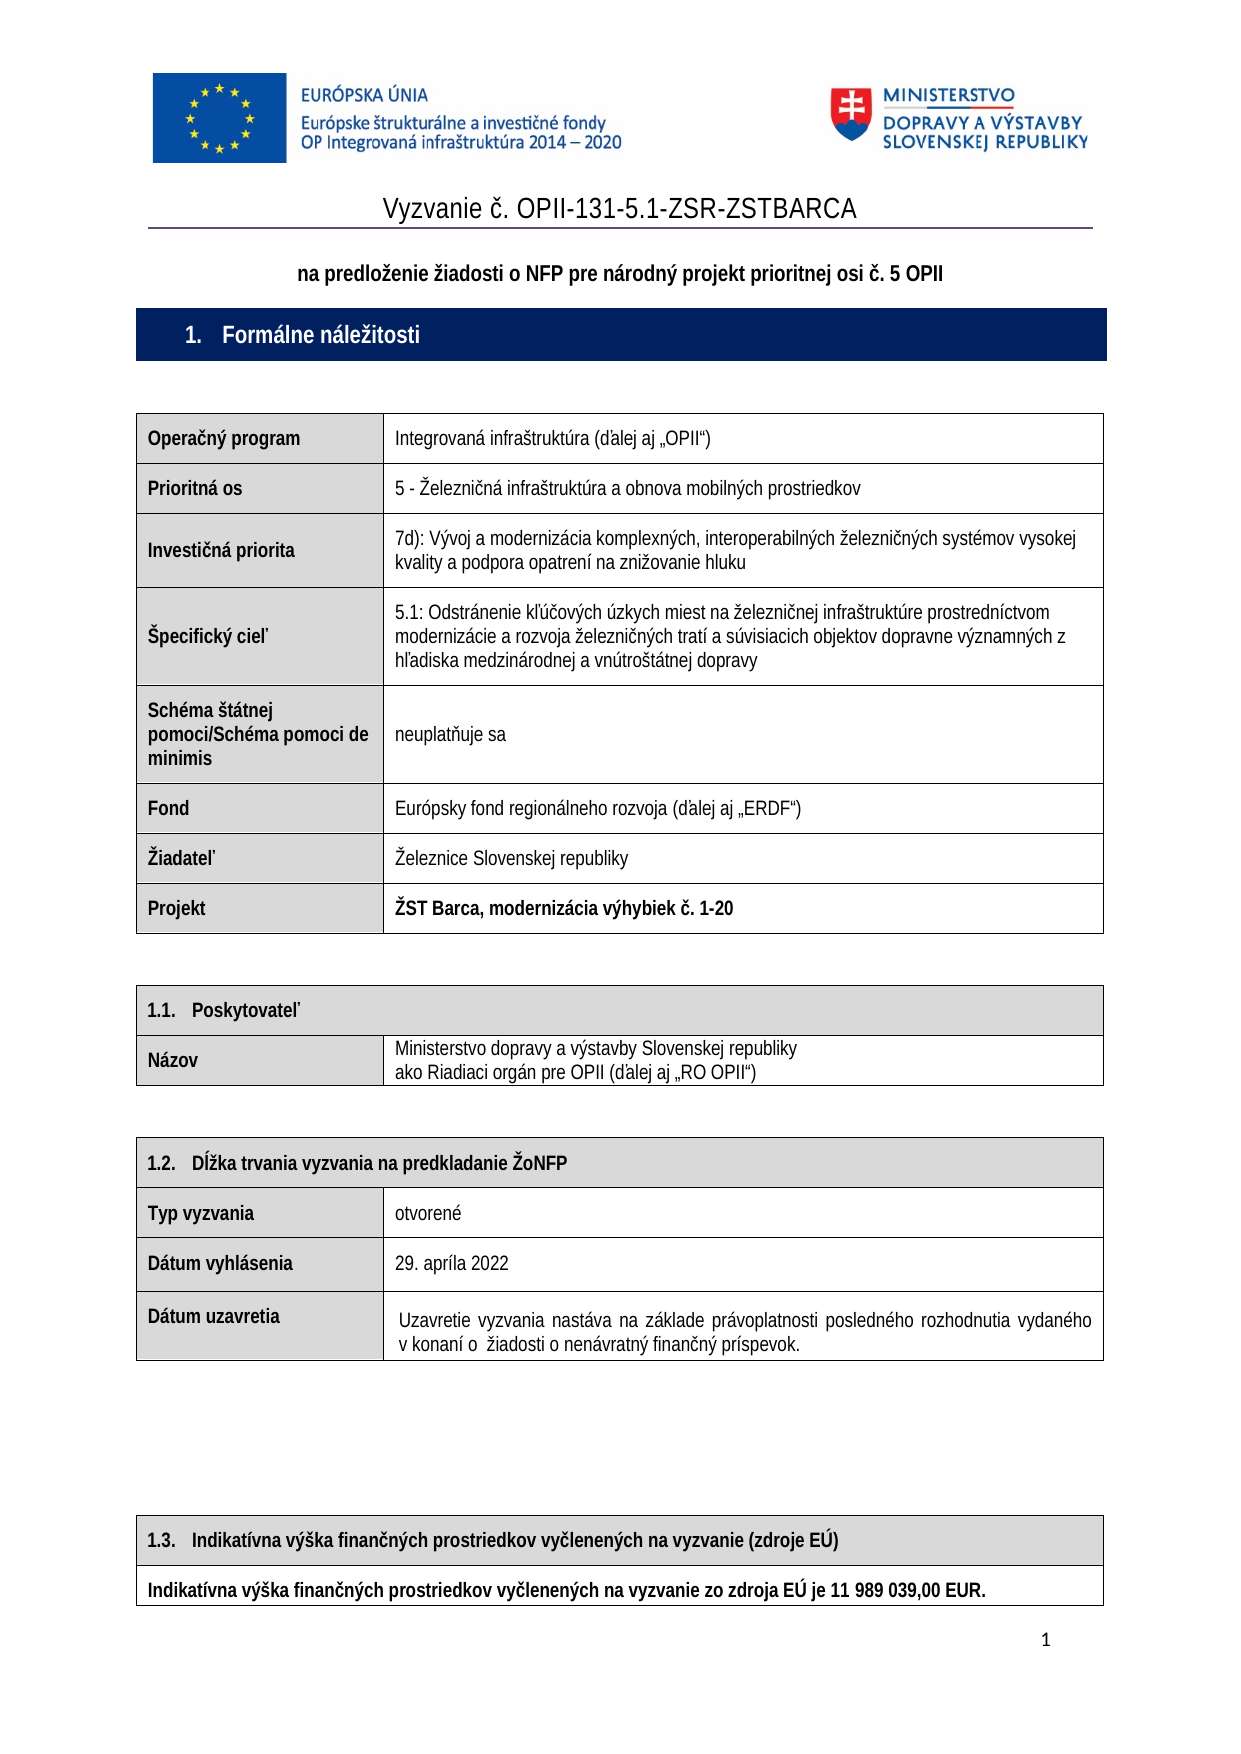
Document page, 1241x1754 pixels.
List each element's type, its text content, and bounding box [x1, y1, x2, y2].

table_cell Schéma štátnej pomoci/Schéma pomoci de minimis [137, 686, 383, 782]
table_cell 7d): Vývoj a modernizácia komplexných, interoperabilných železničných systémov vysokej kvality a podpora opatrení na znižovanie hluku [384, 514, 1103, 587]
table_header Indikatívna výška finančných prostriedkov vyčlenených na vyzvanie (zdroje EÚ) [137, 1516, 1103, 1565]
table_cell Dátum uzavretia [137, 1292, 383, 1359]
table_header Integrovaná infraštruktúra (ďalej aj „OPII“) [384, 414, 1103, 463]
table_cell Uzavretie vyzvania nastáva na základe právoplatnosti posledného rozhodnutia vydaného v konaní o žiadosti o nenávratný finančný príspevok. [384, 1292, 1103, 1359]
table_cell 5.1: Odstránenie kľúčových úzkych miest na železničnej infraštruktúre prostredníctvom modernizácie a rozvoja železničných tratí a súvisiacich objektov dopravne významných z hľadiska medzinárodnej a vnútroštátnej dopravy [384, 588, 1103, 684]
table_cell Typ vyzvania [137, 1188, 383, 1237]
title Vyzvanie č. OPII-131-5.1-ZSR-ZSTBARCA [148, 192, 1093, 227]
table_header Operačný program [137, 414, 383, 463]
picture [152, 73, 1088, 163]
table_cell 5 - Železničná infraštruktúra a obnova mobilných prostriedkov [384, 464, 1103, 513]
table_cell Špecifický cieľ [137, 588, 383, 684]
table_cell 29. apríla 2022 [384, 1238, 1103, 1291]
table_cell Prioritná os [137, 464, 383, 513]
table_cell neuplatňuje sa [384, 686, 1103, 782]
table_header Poskytovateľ [137, 986, 1103, 1035]
table_cell Európsky fond regionálneho rozvoja (ďalej aj „ERDF“) [384, 784, 1103, 832]
table_header Formálne náležitosti [136, 308, 1107, 361]
table_cell Projekt [137, 884, 383, 932]
table_cell Dátum vyhlásenia [137, 1238, 383, 1291]
table_cell otvorené [384, 1188, 1103, 1237]
table_cell Názov [137, 1036, 383, 1085]
table_header Dĺžka trvania vyzvania na predkladanie ŽoNFP [137, 1138, 1103, 1187]
table_cell Investičná priorita [137, 514, 383, 587]
table_cell Fond [137, 784, 383, 832]
table_cell ŽST Barca, modernizácia výhybiek č. 1-20 [384, 884, 1103, 932]
table_cell Železnice Slovenskej republiky [384, 834, 1103, 882]
table_cell Žiadateľ [137, 834, 383, 882]
table_cell Ministerstvo dopravy a výstavby Slovenskej republiky ako Riadiaci orgán pre OPII (ďalej aj „RO OPII“) [384, 1036, 1103, 1085]
text na predloženie žiadosti o NFP pre národný projekt prioritnej osi č. 5 OPII [148, 260, 1093, 287]
